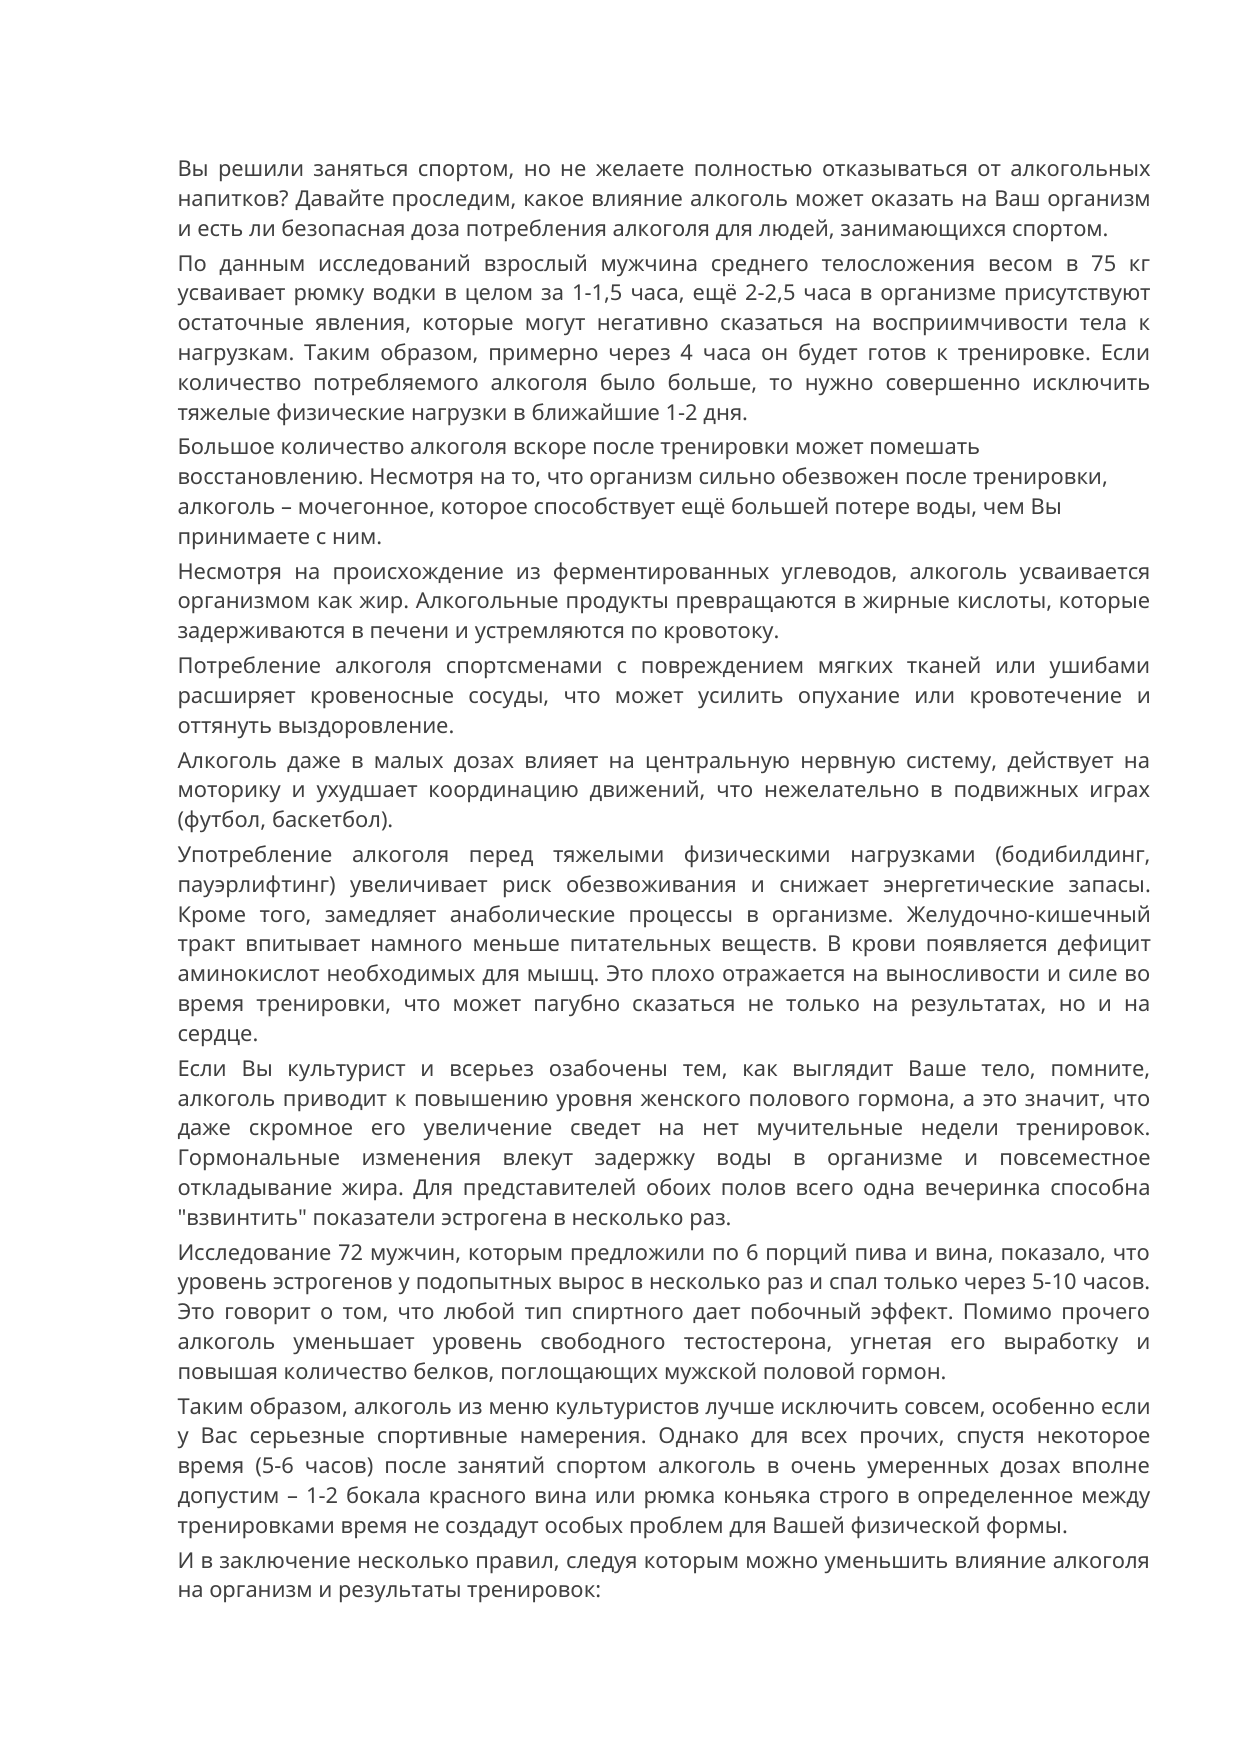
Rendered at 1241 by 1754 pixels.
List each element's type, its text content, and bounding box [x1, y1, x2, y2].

text Вы решили заняться спортом, но не желаете полностью отказываться от алкогольных напитков? Давайте проследим, какое влияние алкоголь может оказать на Ваш организм и есть ли безопасная доза потребления алкоголя для людей, занимающихся спортом. [177, 153, 1152, 242]
text Алкоголь даже в малых дозах влияет на центральную нервную систему, действует на моторику и ухудшает координацию движений, что нежелательно в подвижных играх (футбол, баскетбол). [177, 744, 1152, 834]
text И в заключение несколько правил, следуя которым можно уменьшить влияние алкоголя на организм и результаты тренировок: [177, 1545, 1152, 1604]
text Потребление алкоголя спортсменами с повреждением мягких тканей или ушибами расширяет кровеносные сосуды, что может усилить опухание или кровотечение и оттянуть выздоровление. [177, 650, 1152, 739]
text Несмотря на происхождение из ферментированных углеводов, алкоголь усваивается организмом как жир. Алкогольные продукты превращаются в жирные кислоты, которые задерживаются в печени и устремляются по кровотоку. [177, 556, 1152, 645]
text Исследование 72 мужчин, которым предложили по 6 порций пива и вина, показало, что уровень эстрогенов у подопытных вырос в несколько раз и спал только через 5-10 часов. Это говорит о том, что любой тип спиртного дает побочный эффект. Помимо прочего алкоголь уменьшает уровень свободного тестостерона, угнетая его выработку и повышая количество белков, поглощающих мужской половой гормон. [177, 1237, 1152, 1386]
text Если Вы культурист и всерьез озабочены тем, как выглядит Ваше тело, помните, алкоголь приводит к повышению уровня женского полового гормона, а это значит, что даже скромное его увеличение сведет на нет мучительные недели тренировок. Гормональные изменения влекут задержку воды в организме и повсеместное откладывание жира. Для представителей обоих полов всего одна вечеринка способна "взвинтить" показатели эстрогена в несколько раз. [177, 1053, 1152, 1231]
text Употребление алкоголя перед тяжелыми физическими нагрузками (бодибилдинг, пауэрлифтинг) увеличивает риск обезвоживания и снижает энергетические запасы. Кроме того, замедляет анаболические процессы в организме. Желудочно-кишечный тракт впитывает намного меньше питательных веществ. В крови появляется дефицит аминокислот необходимых для мышц. Это плохо отражается на выносливости и силе во время тренировки, что может пагубно сказаться не только на результатах, но и на сердце. [177, 839, 1152, 1048]
text Таким образом, алкоголь из меню культуристов лучше исключить совсем, особенно если у Вас серьезные спортивные намерения. Однако для всех прочих, спустя некоторое время (5-6 часов) после занятий спортом алкоголь в очень умеренных дозах вполне допустим – 1-2 бокала красного вина или рюмка коньяка строго в определенное между тренировками время не создадут особых проблем для Вашей физической формы. [177, 1391, 1152, 1539]
text Большое количество алкоголя вскоре после тренировки может помешать восстановлению. Несмотря на то, что организм сильно обезвожен после тренировки, алкоголь – мочегонное, которое способствует ещё большей потере воды, чем Вы принимаете с ним. [177, 431, 1152, 551]
text По данным исследований взрослый мужчина среднего телосложения весом в 75 кг усваивает рюмку водки в целом за 1-1,5 часа, ещё 2-2,5 часа в организме присутствуют остаточные явления, которые могут негативно сказаться на восприимчивости тела к нагрузкам. Таким образом, примерно через 4 часа он будет готов к тренировке. Если количество потребляемого алкоголя было больше, то нужно совершенно исключить тяжелые физические нагрузки в ближайшие 1-2 дня. [177, 247, 1152, 426]
